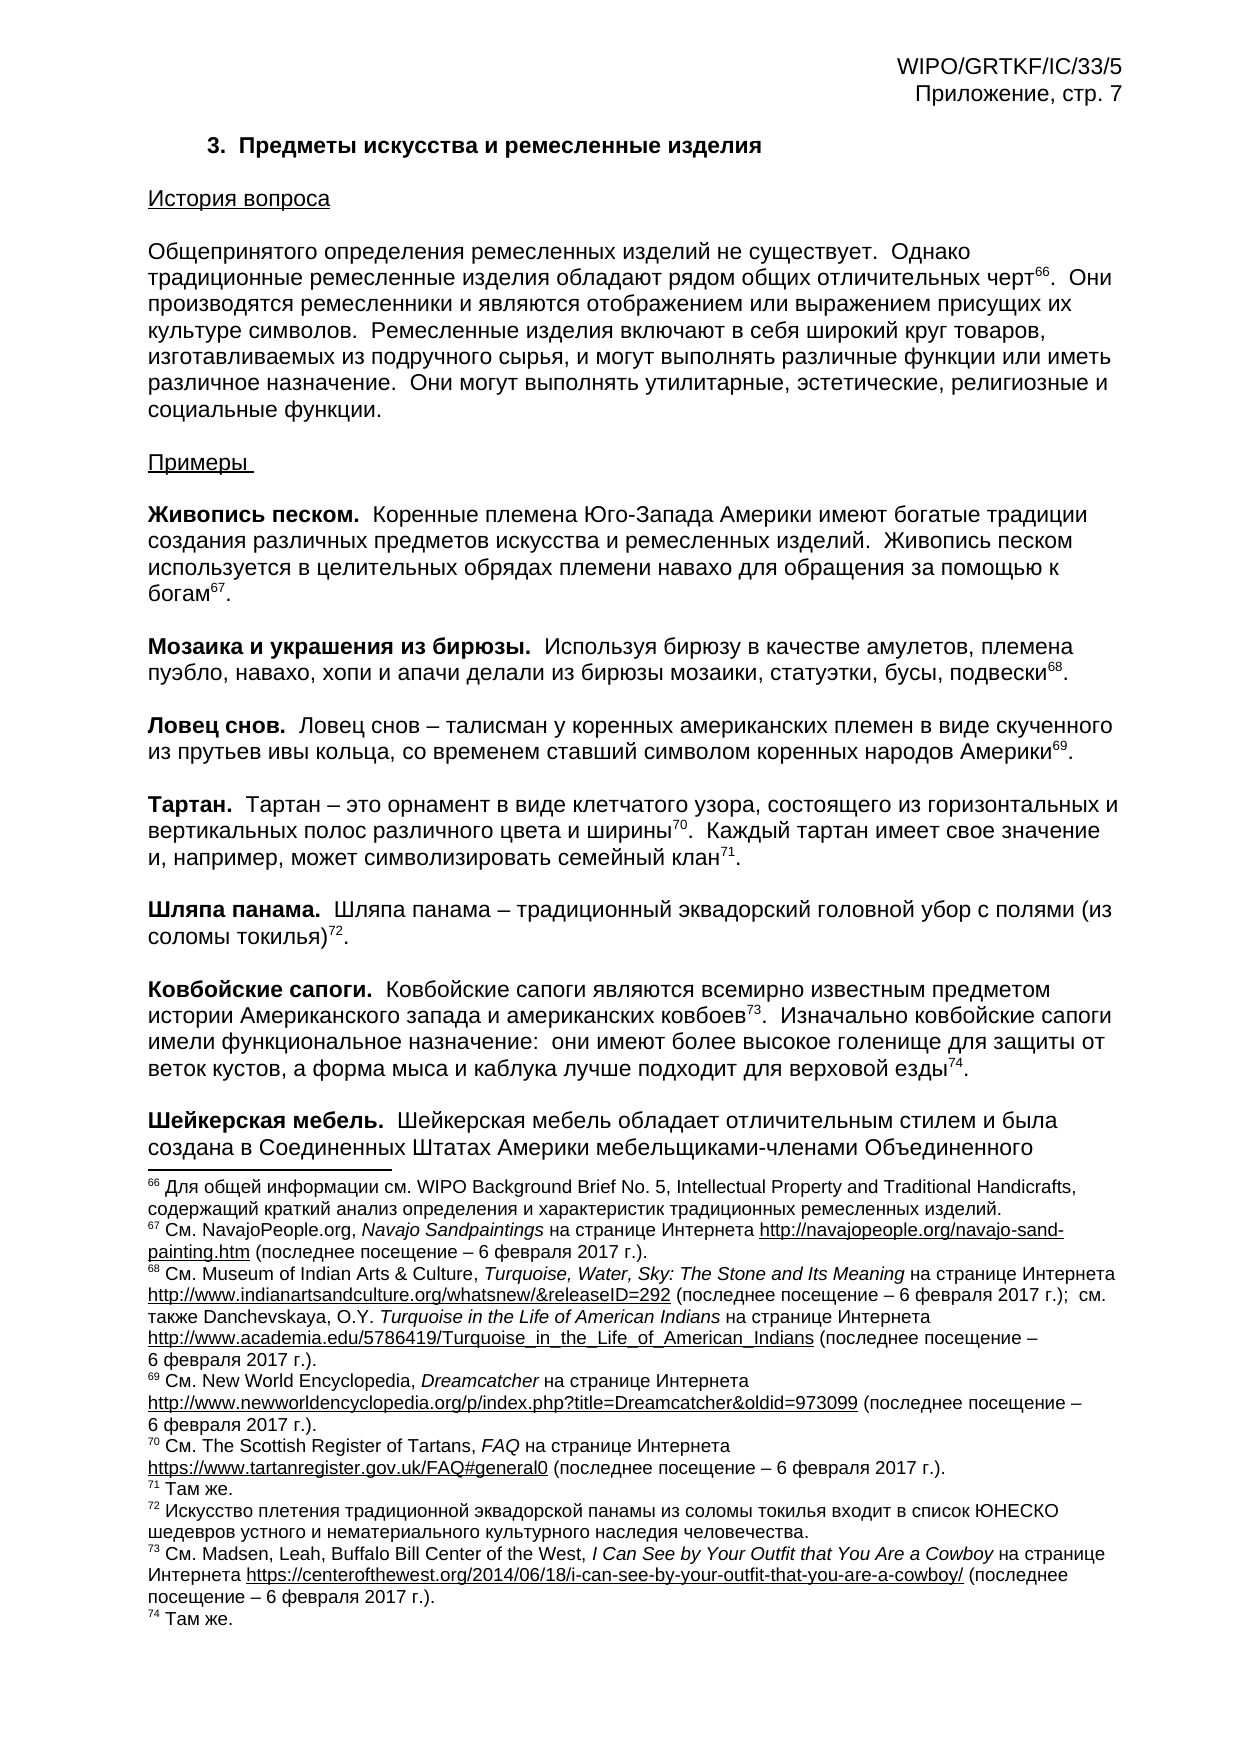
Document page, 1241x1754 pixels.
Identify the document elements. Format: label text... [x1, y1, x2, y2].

text Ковбойские сапоги. Ковбойские сапоги являются всемирно известным предметом истории Американского запада и американских ковбоев. Изначально ковбойские сапоги имели функциональное назначение: они имеют более высокое голенище для защиты от веток кустов, а форма мыса и каблука лучше подходит для верховой езды. [148, 976, 1122, 1081]
text История вопроса [148, 185, 1122, 211]
text Шляпа панама. Шляпа панама – традиционный эквадорский головной убор с полями (из соломы токилья). [148, 896, 1122, 949]
text 3. Предметы искусства и ремесленные изделия [207, 132, 1122, 158]
text Примеры [148, 448, 1122, 475]
text Тартан. Тартан – это орнамент в виде клетчатого узора, состоящего из горизонтальных и вертикальных полос различного цвета и ширины. Каждый тартан имеет свое значение и, например, может символизировать семейный клан. [148, 791, 1122, 870]
text Общепринятого определения ремесленных изделий не существует. Однако традиционные ремесленные изделия обладают рядом общих отличительных черт. Они производятся ремесленники и являются отображением или выражением присущих их культуре символов. Ремесленные изделия включают в себя широкий круг товаров, изготавливаемых из подручного сырья, и могут выполнять различные функции или иметь различное назначение. Они могут выполнять утилитарные, эстетические, религиозные и социальные функции. [148, 238, 1122, 422]
text Шейкерская мебель. Шейкерская мебель обладает отличительным стилем и была создана в Соединенных Штатах Америки мебельщиками-членами Объединенного сообщества верующих во второе пришествие Христа (более широко известного как секта шейкеров). Отличительной особенностью шейкерской мебели является минималистский функциональный дизайн и отсутствие декоративных элементов, таких как инкрустация, плакировка или металлические ручки. [148, 1107, 1122, 1160]
text Ловец снов. Ловец снов – талисман у коренных американских племен в виде скученного из прутьев ивы кольца, со временем ставший символом коренных народов Америки. [148, 712, 1122, 765]
text Живопись песком. Коренные племена Юго-Запада Америки имеют богатые традиции создания различных предметов искусства и ремесленных изделий. Живопись песком используется в целительных обрядах племени навахо для обращения за помощью к богам. [148, 501, 1122, 607]
text Мозаика и украшения из бирюзы. Используя бирюзу в качестве амулетов, племена пуэбло, навахо, хопи и апачи делали из бирюзы мозаики, статуэтки, бусы, подвески. [148, 633, 1122, 686]
